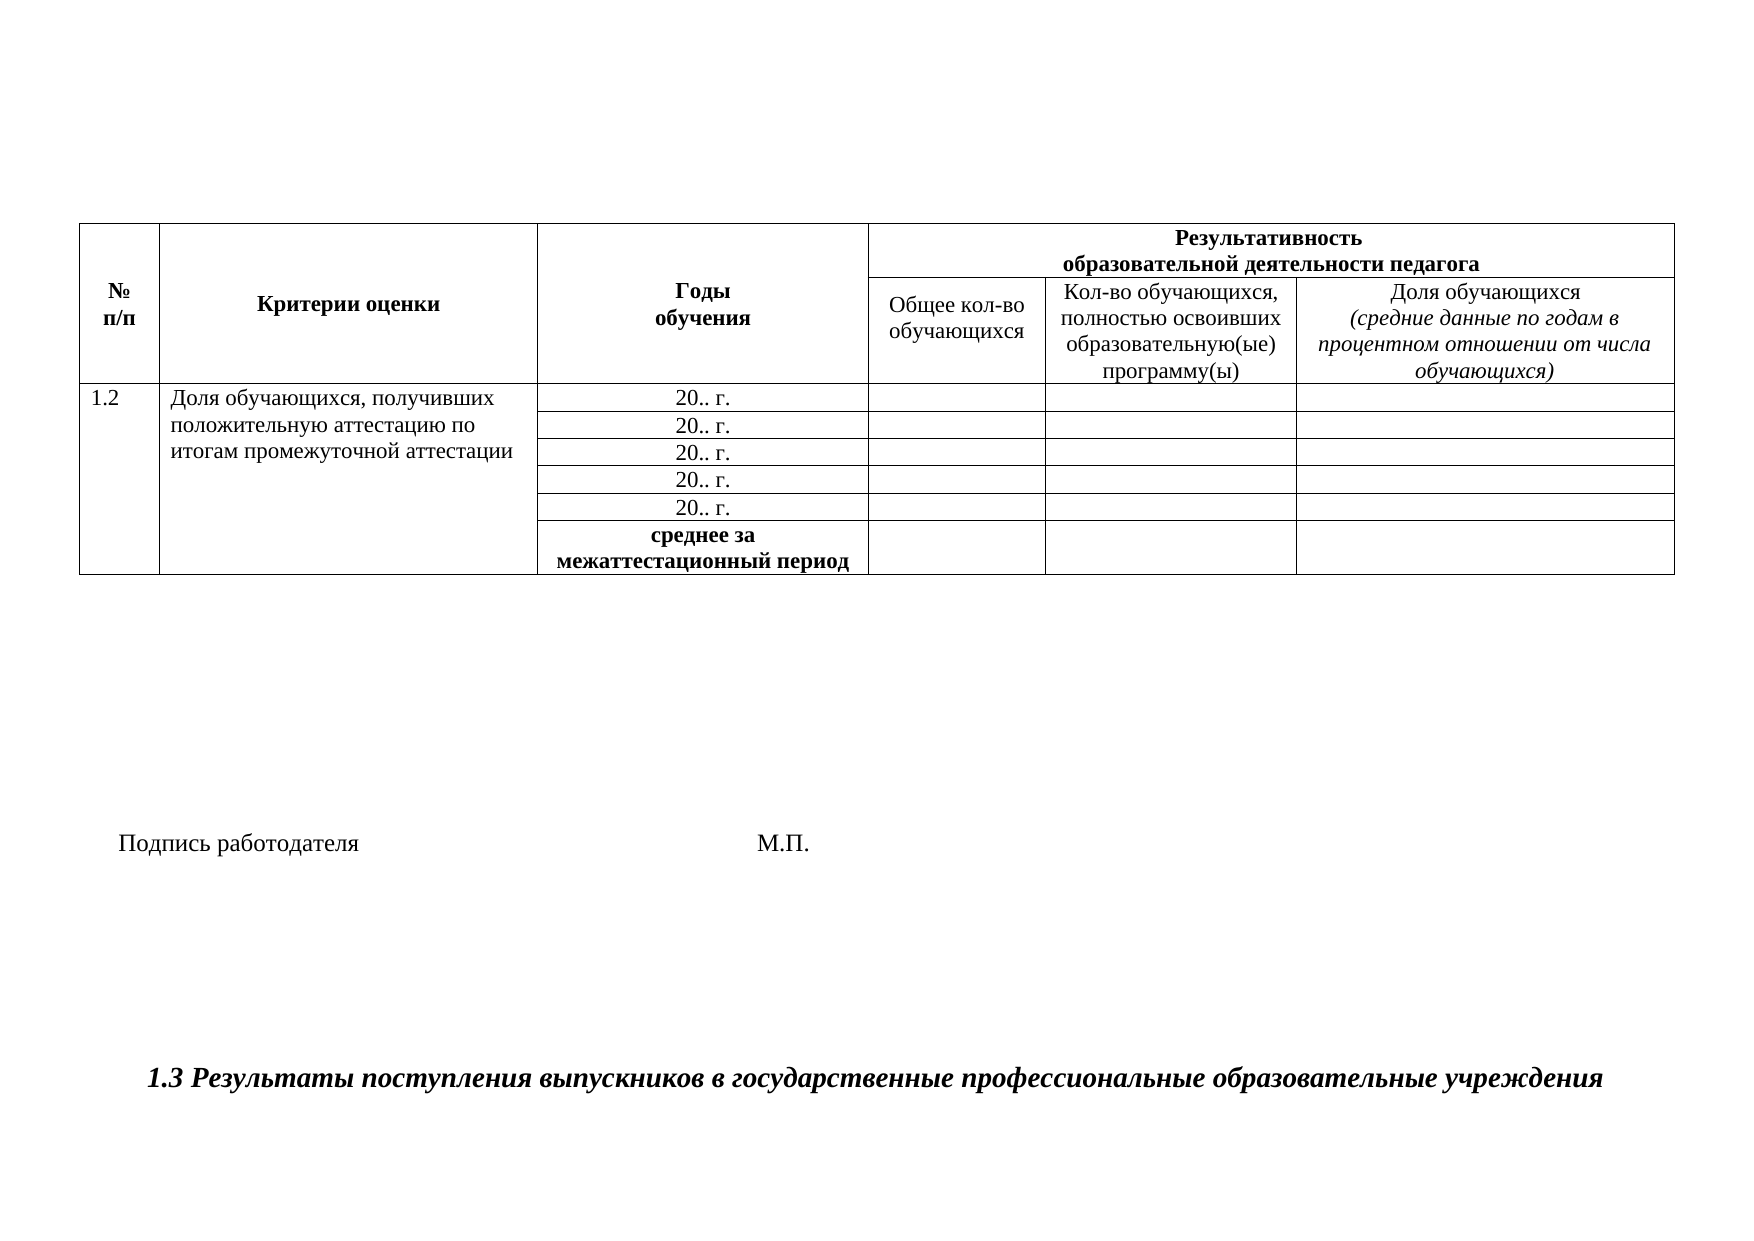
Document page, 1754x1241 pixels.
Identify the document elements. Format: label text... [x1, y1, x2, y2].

table_cell [869, 466, 1045, 493]
table_cell [1046, 466, 1296, 493]
table_cell среднее за межаттестационный период [538, 521, 868, 574]
table_cell [1046, 384, 1296, 411]
table_cell [869, 494, 1045, 520]
table_header № п/п [80, 224, 159, 383]
table_header Критерии оценки [160, 224, 537, 383]
table_cell [1297, 384, 1674, 411]
table_cell 20.. г. [538, 439, 868, 465]
table_cell 20.. г. [538, 384, 868, 411]
text 1.3 Результаты поступления выпускников в государственные профессиональные образовательные учреждения [1016, 1067, 1636, 1093]
text 1.3 Результаты поступления выпускников в государственные профессиональные образовательные учреждения [118, 1067, 1016, 1093]
table_cell [1297, 494, 1674, 520]
table_cell [1297, 521, 1674, 574]
text Подпись работодателя М.П. [118, 828, 1636, 857]
table_cell [1046, 521, 1296, 574]
table_cell [1297, 439, 1674, 465]
table_cell 1.2 [80, 384, 159, 574]
table_cell [869, 439, 1045, 465]
table_cell [1046, 494, 1296, 520]
table_cell Доля обучающихся, получивших положительную аттестацию по итогам промежуточной аттестации [160, 384, 537, 574]
table_cell 20.. г. [538, 466, 868, 493]
table_cell [1297, 466, 1674, 493]
table_header Результативность образовательной деятельности педагога [869, 224, 1674, 277]
table_cell [869, 521, 1045, 574]
table_cell [869, 412, 1045, 438]
table_header Годы обучения [538, 224, 868, 383]
table_cell Общее кол-во обучающихся [869, 278, 1045, 383]
table_cell [1046, 439, 1296, 465]
table_cell Доля обучающихся (средние данные по годам в процентном отношении от числа обучающихся) [1297, 278, 1674, 383]
table_cell [1046, 412, 1296, 438]
table_cell 20.. г. [538, 494, 868, 520]
table_cell [1297, 412, 1674, 438]
table_cell Кол-во обучающихся, полностью освоивших образовательную(ые) программу(ы) [1046, 278, 1296, 383]
table_cell [869, 384, 1045, 411]
table_cell 20.. г. [538, 412, 868, 438]
